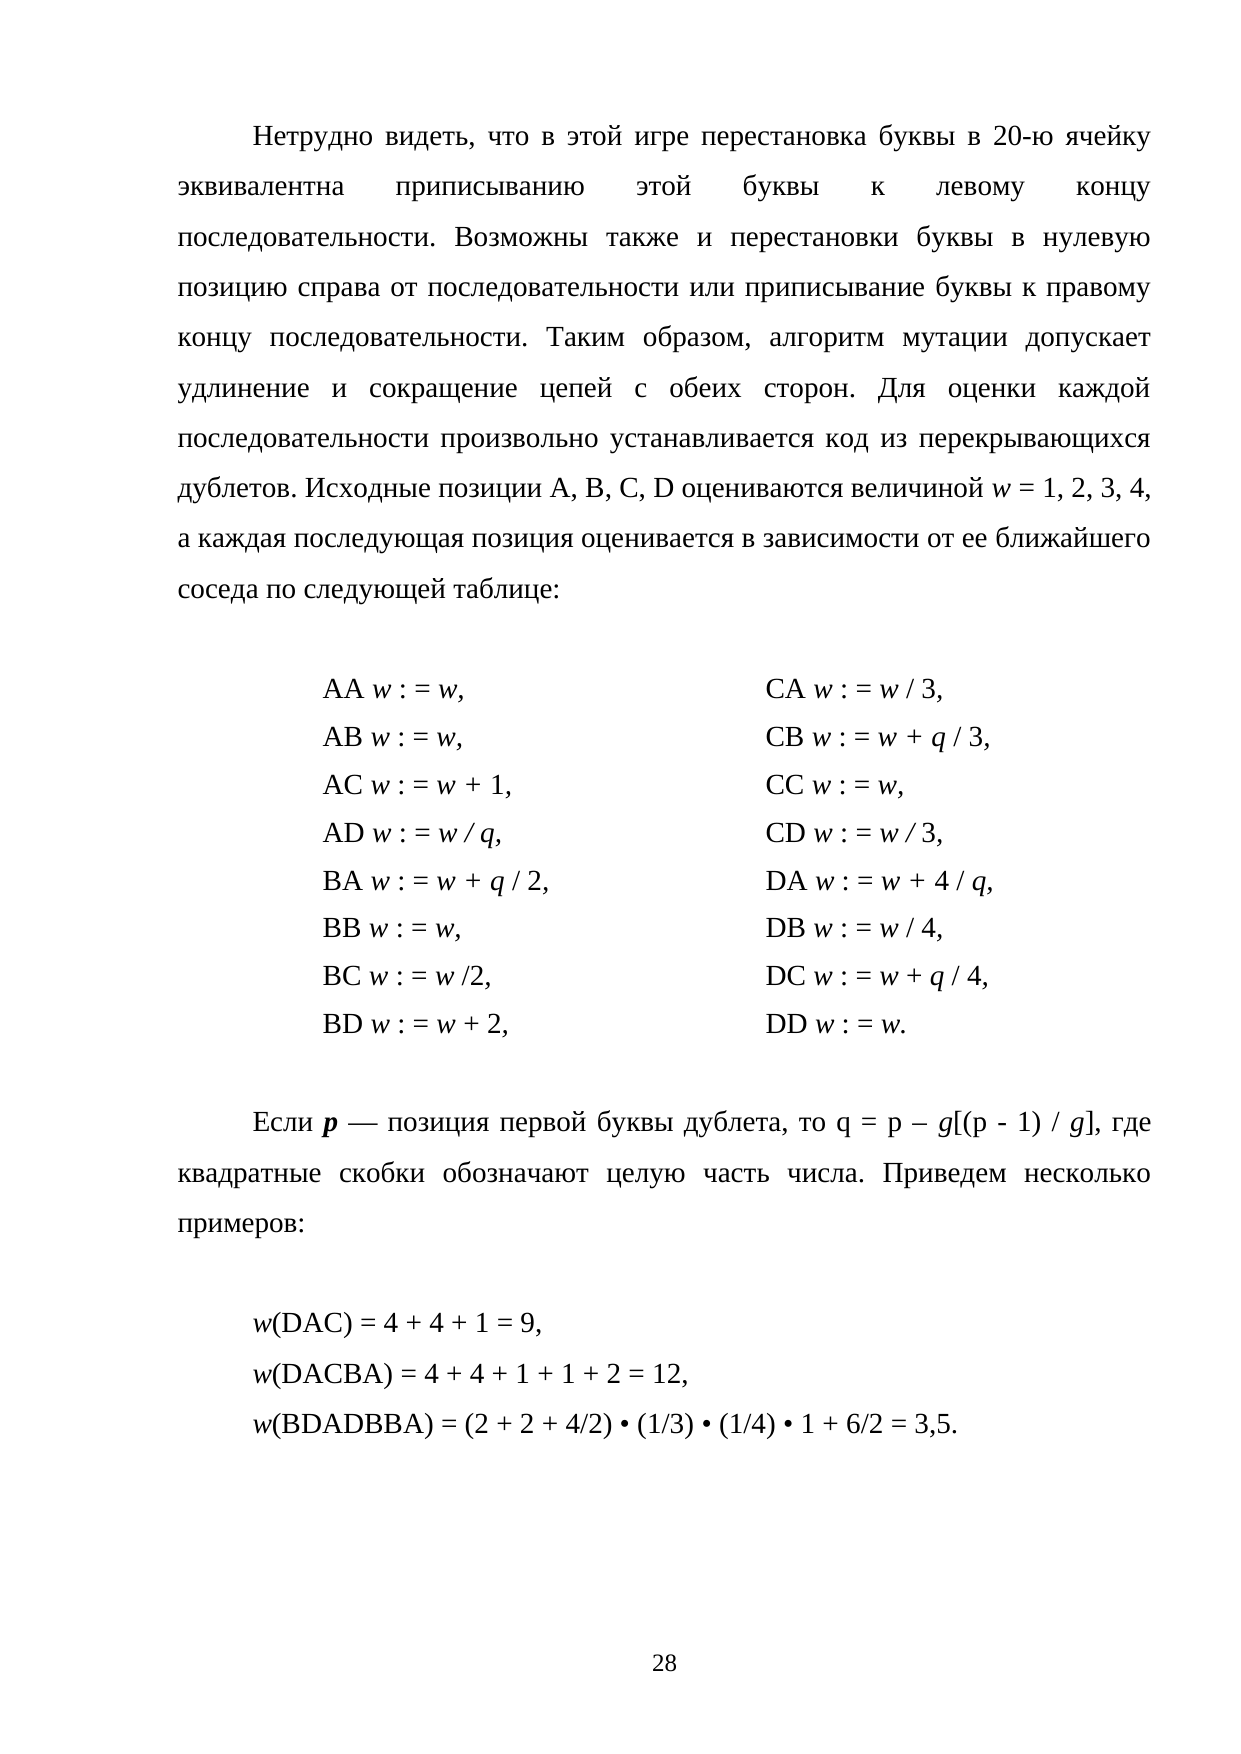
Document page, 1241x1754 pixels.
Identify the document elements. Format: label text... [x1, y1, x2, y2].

table_cell BB w : = w, [236, 911, 679, 958]
text Если p — позиция первой буквы дублета, то q = p – g[(p - 1) / g], где квадратные скобки обозначают целую часть числа. Приведем несколько примеров: [177, 1104, 1152, 1238]
table_cell BC w : = w /2, [236, 959, 679, 1006]
table_cell DC w : = w + q / 4, [679, 959, 1093, 1006]
table_cell CB w : = w + q / 3, [679, 719, 1093, 767]
table_cell DA w : = w + 4 / q, [679, 863, 1093, 911]
table_cell DD w : = w. [679, 1006, 1093, 1054]
table_cell AB w : = w, [236, 719, 679, 767]
table_cell BD w : = w + 2, [236, 1006, 679, 1054]
table_header AA w : = w, [236, 672, 679, 719]
text w(DACBA) = 4 + 4 + 1 + 1 + 2 = 12, [177, 1356, 1152, 1389]
text Нетрудно видеть, что в этой игре перестановка буквы в 20-ю ячейку эквивалентна приписыванию этой буквы к левому концу последовательности. Возможны также и перестановки буквы в нулевую позицию справа от последовательности или приписывание буквы к правому концу последовательности. Таким образом, алгоритм мутации допускает удлинение и сокращение цепей с обеих сторон. Для оценки каждой последовательности произвольно устанавливается код из перекрывающихся дублетов. Исходные позиции А, В, С, D оцениваются величиной w = 1, 2, 3, 4, а каждая последующая позиция оценивается в зависимости от ее ближайшего соседа по следующей таблице: [177, 118, 1152, 604]
table_cell AC w : = w + 1, [236, 767, 679, 815]
text w(DAC) = 4 + 4 + 1 = 9, [177, 1306, 1152, 1339]
table_cell AD w : = w / q, [236, 815, 679, 863]
table_cell CC w : = w, [679, 767, 1093, 815]
table_cell CD w : = w / 3, [679, 815, 1093, 863]
table_cell DB w : = w / 4, [679, 911, 1093, 958]
text w(BDADBBA) = (2 + 2 + 4/2) • (1/3) • (1/4) • 1 + 6/2 = 3,5. [177, 1406, 1152, 1440]
table_header CA w : = w / 3, [679, 672, 1093, 719]
table_cell BA w : = w + q / 2, [236, 863, 679, 911]
